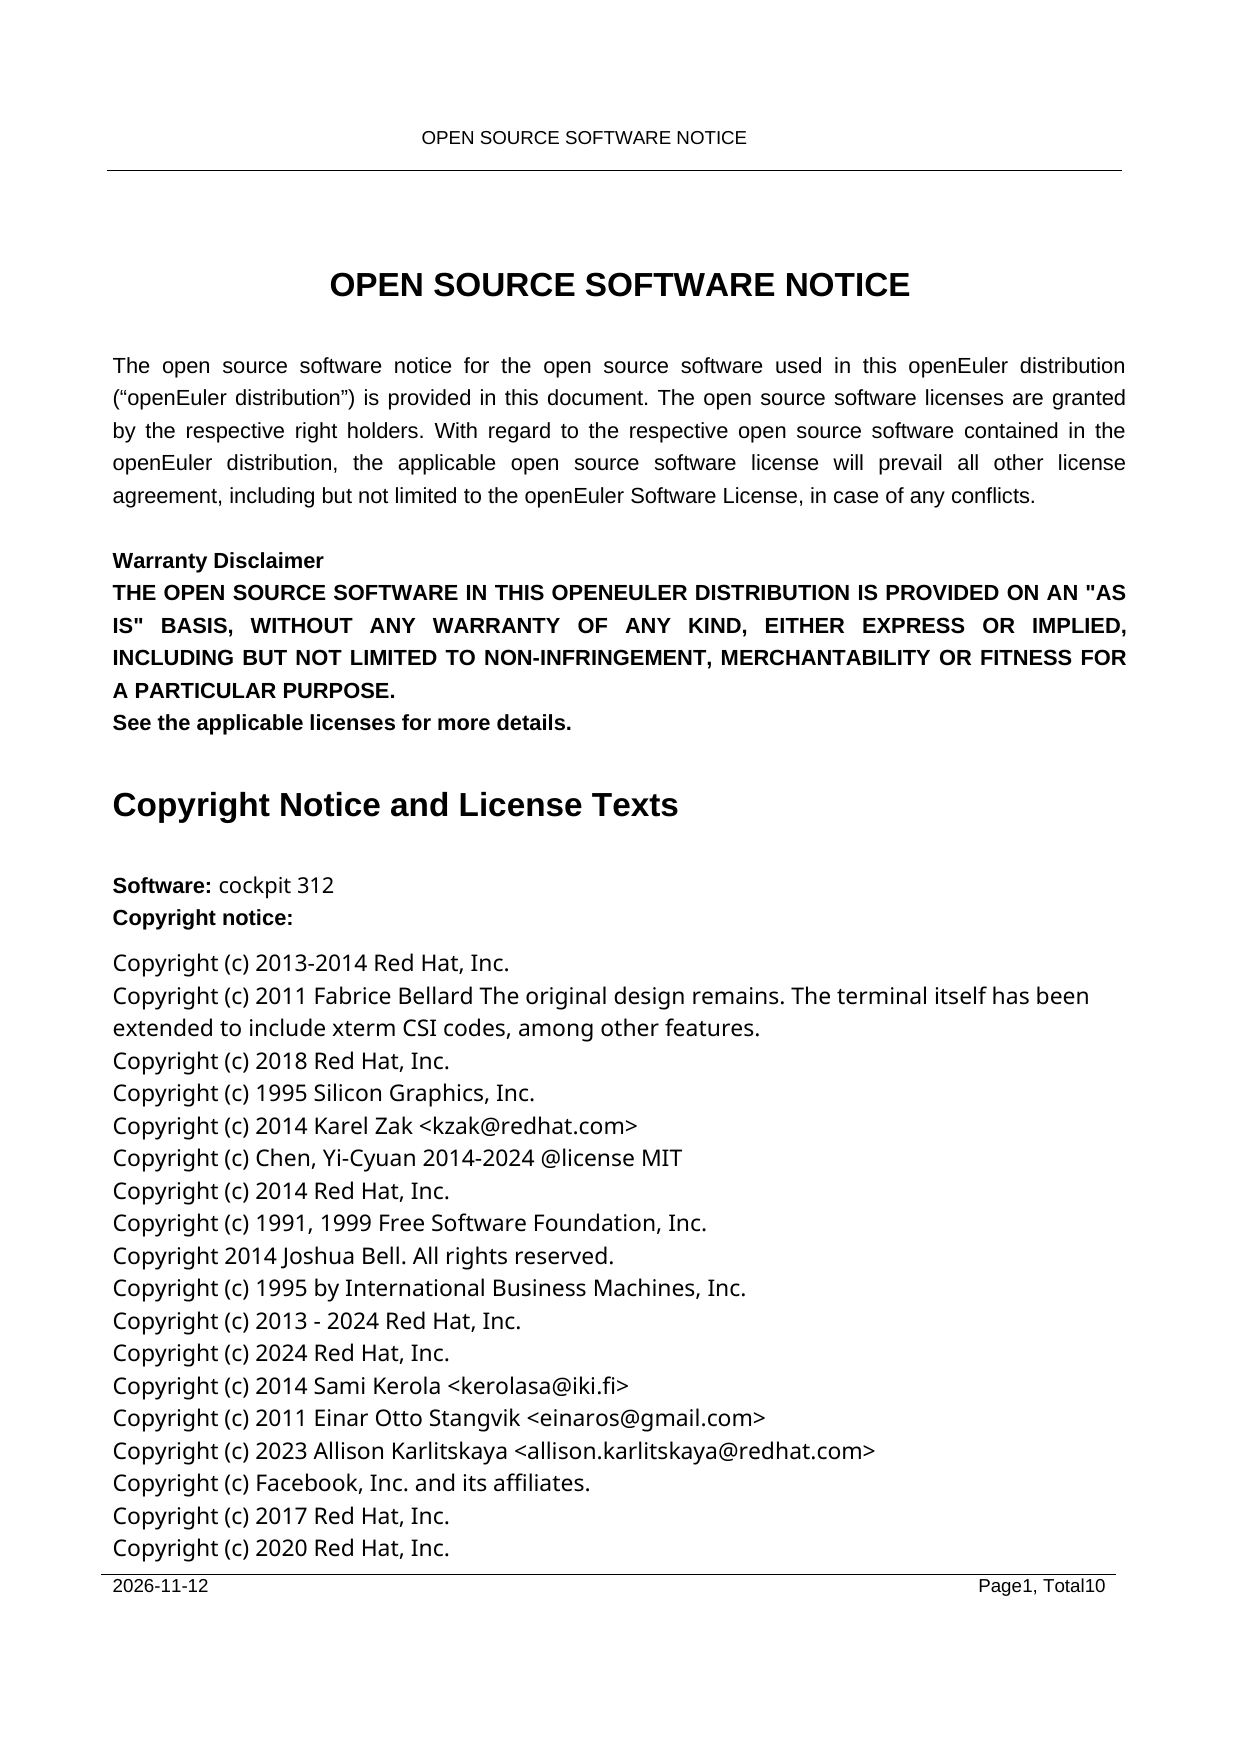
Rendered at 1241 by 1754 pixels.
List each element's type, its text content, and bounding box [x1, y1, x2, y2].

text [112, 947, 1128, 1564]
text Warranty Disclaimer [112, 544, 1128, 576]
text Copyright notice: [112, 901, 1128, 934]
text The open source software notice for the open source software used in this openEuler distribution (“openEuler distribution”) is provided in this document. The open source software licenses are granted by the respective right holders. With regard to the respective open source software contained in the openEuler distribution, the applicable open source software license will prevail all other license agreement, including but not limited to the openEuler Software License, in case of any conflicts. [112, 349, 1128, 511]
text Copyright Notice and License Texts [112, 771, 1128, 836]
text OPEN SOURCE SOFTWARE NOTICE [112, 251, 1128, 316]
text THE OPEN SOURCE SOFTWARE IN THIS OPENEULER DISTRIBUTION IS PROVIDED ON AN "AS IS" BASIS, WITHOUT ANY WARRANTY OF ANY KIND, EITHER EXPRESS OR IMPLIED, INCLUDING BUT NOT LIMITED TO NON-INFRINGEMENT, MERCHANTABILITY OR FITNESS FOR A PARTICULAR PURPOSE. See the applicable licenses for more details. [112, 576, 1128, 739]
title Software: cockpit 312 [112, 869, 1128, 901]
